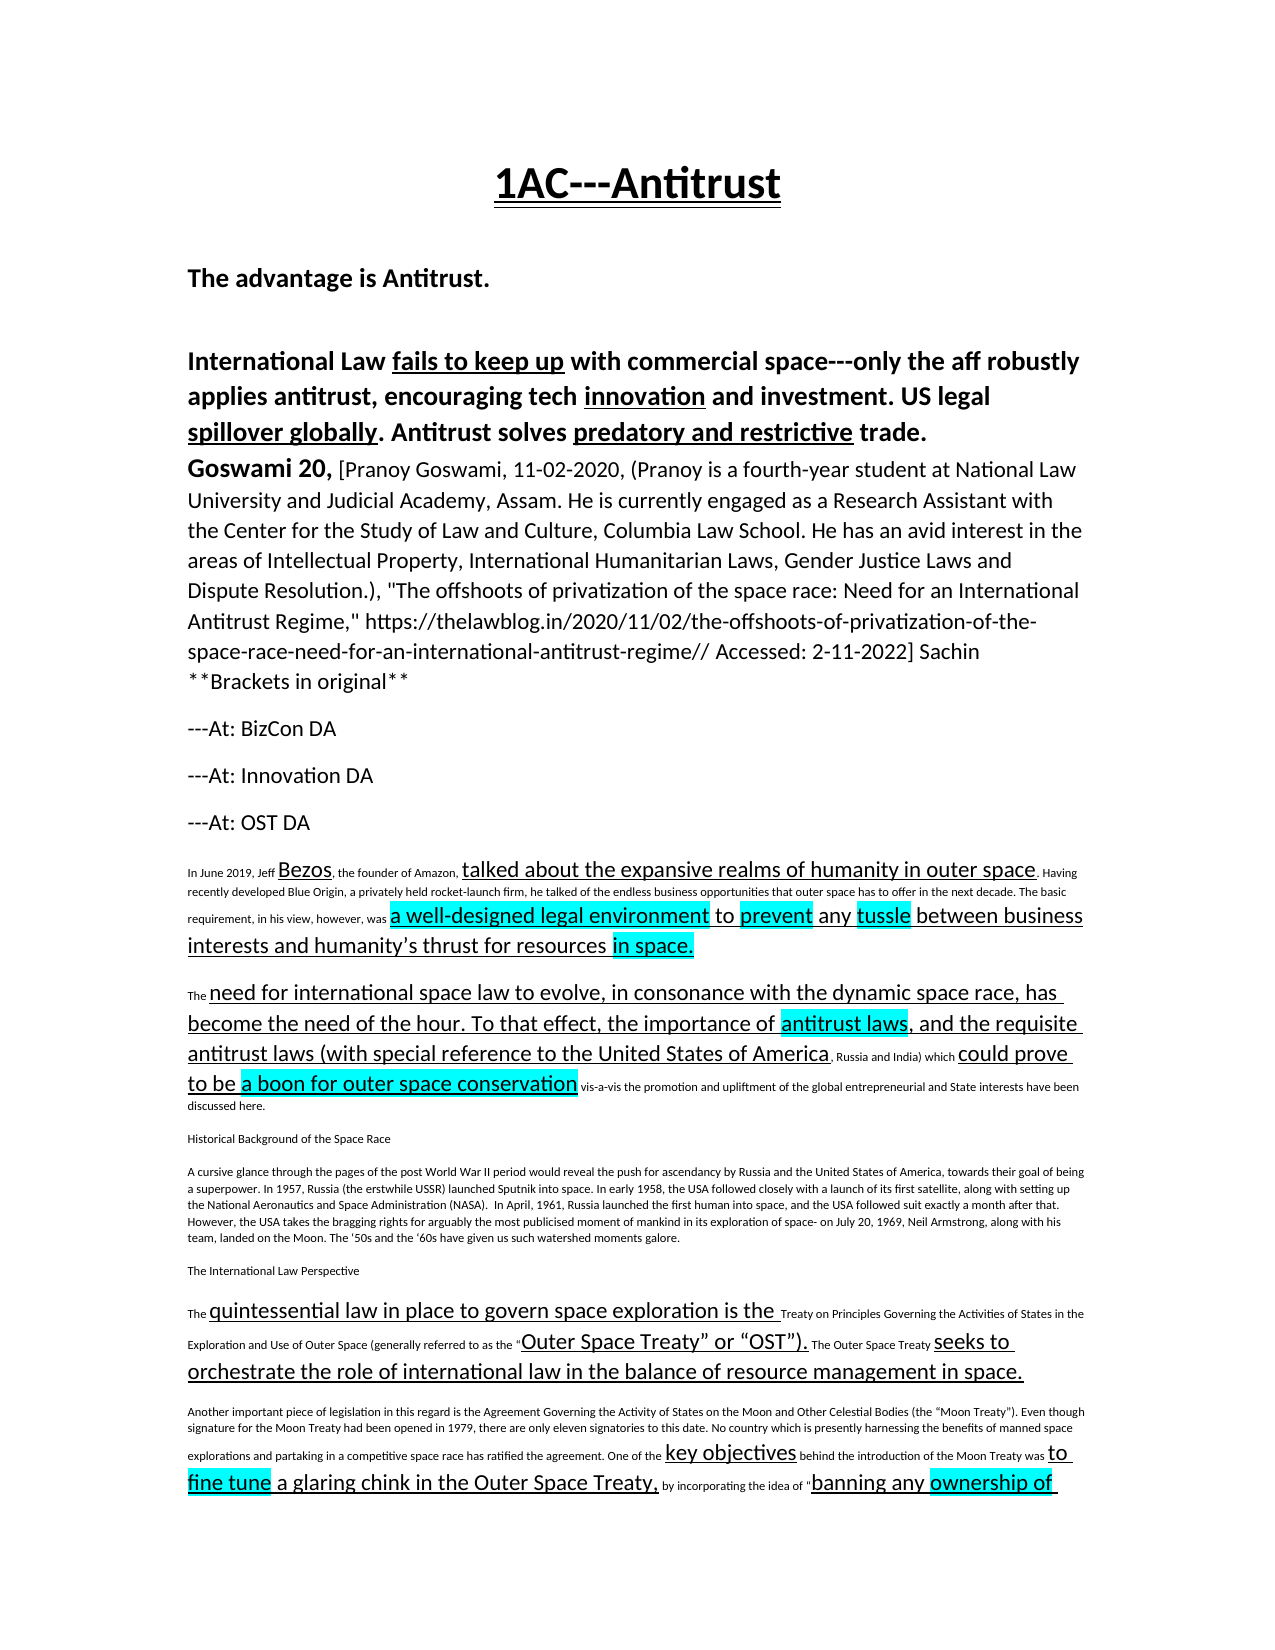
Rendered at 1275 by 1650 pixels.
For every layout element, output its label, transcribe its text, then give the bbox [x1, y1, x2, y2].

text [187, 1404, 1087, 1496]
subtitle The advantage is Antitrust. [187, 261, 1087, 294]
text The International Law Perspective [187, 1263, 1087, 1279]
text In June 2019, Jeff Bezos, the founder of Amazon, talked about the expansive realms of humanity in outer space. Having recently developed Blue Origin, a privately held rocket-launch firm, he talked of the endless business opportunities that outer space has to offer in the next decade. The basic requirement, in his view, however, was a well-designed legal environment to prevent any tussle between business interests and humanity’s thrust for resources in space. [187, 855, 1087, 959]
text ---At: OST DA [187, 808, 1087, 836]
text The need for international space law to evolve, in consonance with the dynamic space race, has become the need of the hour. To that effect, the importance of antitrust laws, and the requisite antitrust laws (with special reference to the United States of America, Russia and India) which could prove to be a boon for outer space conservation vis-a-vis the promotion and upliftment of the global entrepreneurial and State interests have been discussed here. [187, 978, 1087, 1113]
text A cursive glance through the pages of the post World War II period would reveal the push for ascendancy by Russia and the United States of America, towards their goal of being a superpower. In 1957, Russia (the erstwhile USSR) launched Sputnik into space. In early 1958, the USA followed closely with a launch of its first satellite, along with setting up the National Aeronautics and Space Administration (NASA). In April, 1961, Russia launched the first human into space, and the USA followed suit exactly a month after that. However, the USA takes the bragging rights for arguably the most publicised moment of mankind in its exploration of space- on July 20, 1969, Neil Armstrong, along with his team, landed on the Moon. The ‘50s and the ‘60s have given us such watershed moments galore. [187, 1164, 1087, 1246]
subtitle 1AC---Antitrust [187, 154, 1087, 210]
text ---At: Innovation DA [187, 761, 1087, 789]
text The quintessential law in place to govern space exploration is the Treaty on Principles Governing the Activities of States in the Exploration and Use of Outer Space (generally referred to as the “Outer Space Treaty” or “OST”). The Outer Space Treaty seeks to orchestrate the role of international law in the balance of resource management in space. [187, 1297, 1087, 1385]
subtitle International Law fails to keep up with commercial space---only the aff robustly applies antitrust, encouraging tech innovation and investment. US legal spillover globally. Antitrust solves predatory and restrictive trade. [187, 344, 1087, 448]
text Goswami 20, [Pranoy Goswami, 11-02-2020, (Pranoy is a fourth-year student at National Law University and Judicial Academy, Assam. He is currently engaged as a Research Assistant with the Center for the Study of Law and Culture, Columbia Law School. He has an avid interest in the areas of Intellectual Property, International Humanitarian Laws, Gender Justice Laws and Dispute Resolution.), "The offshoots of privatization of the space race: Need for an International Antitrust Regime," https://thelawblog.in/2020/11/02/the-offshoots-of-privatization-of-the-space-race-need-for-an-international-antitrust-regime// Accessed: 2-11-2022] Sachin **Brackets in original** [187, 451, 1087, 695]
text ---At: BizCon DA [187, 714, 1087, 742]
text Historical Background of the Space Race [187, 1131, 1087, 1147]
